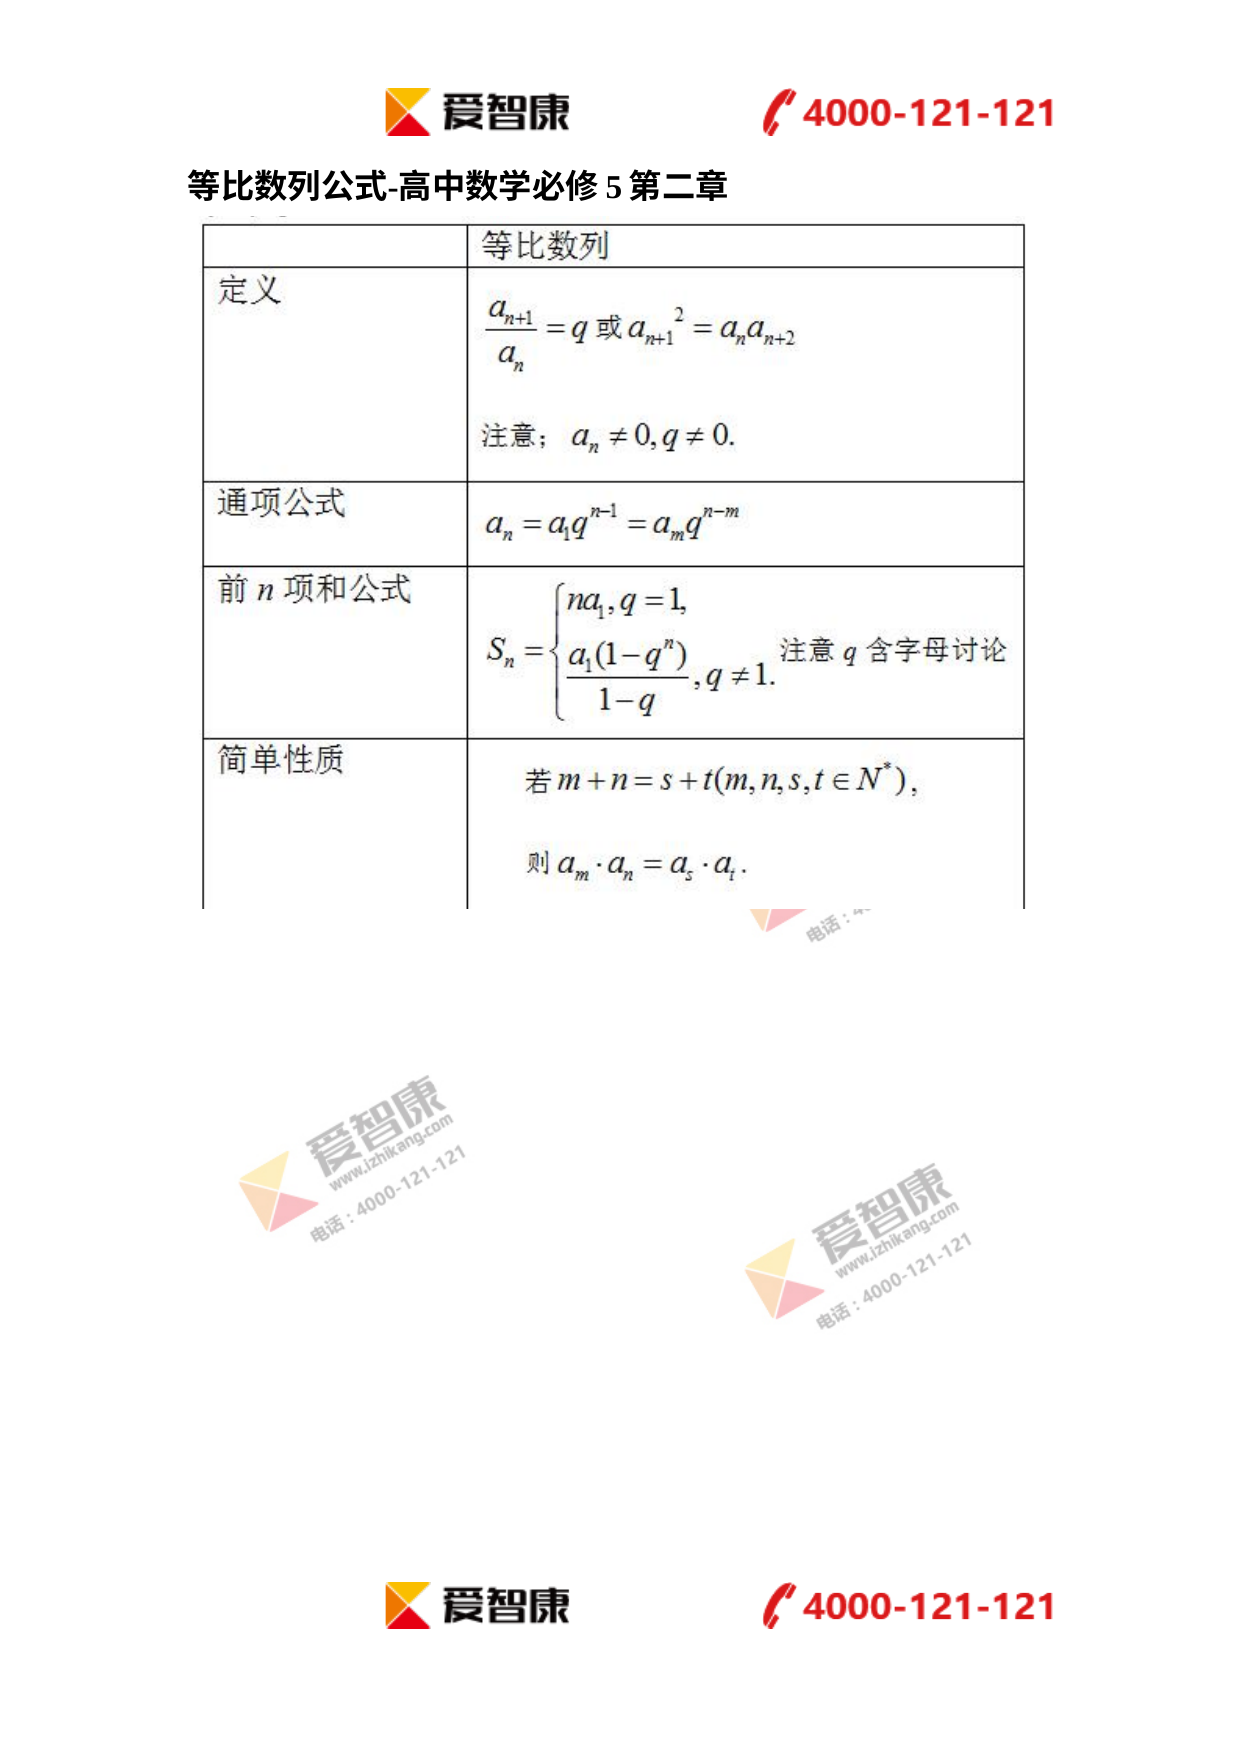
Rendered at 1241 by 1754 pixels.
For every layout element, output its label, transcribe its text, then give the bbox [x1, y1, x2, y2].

picture [162, 1018, 546, 1300]
picture [385, 88, 570, 136]
picture [385, 1582, 570, 1629]
picture [668, 1106, 1052, 1387]
picture [762, 88, 1053, 136]
picture [762, 1582, 1053, 1629]
picture [139, 216, 1047, 1000]
text 等比数列公式-高中数学必修5第二章 [187, 151, 1053, 216]
